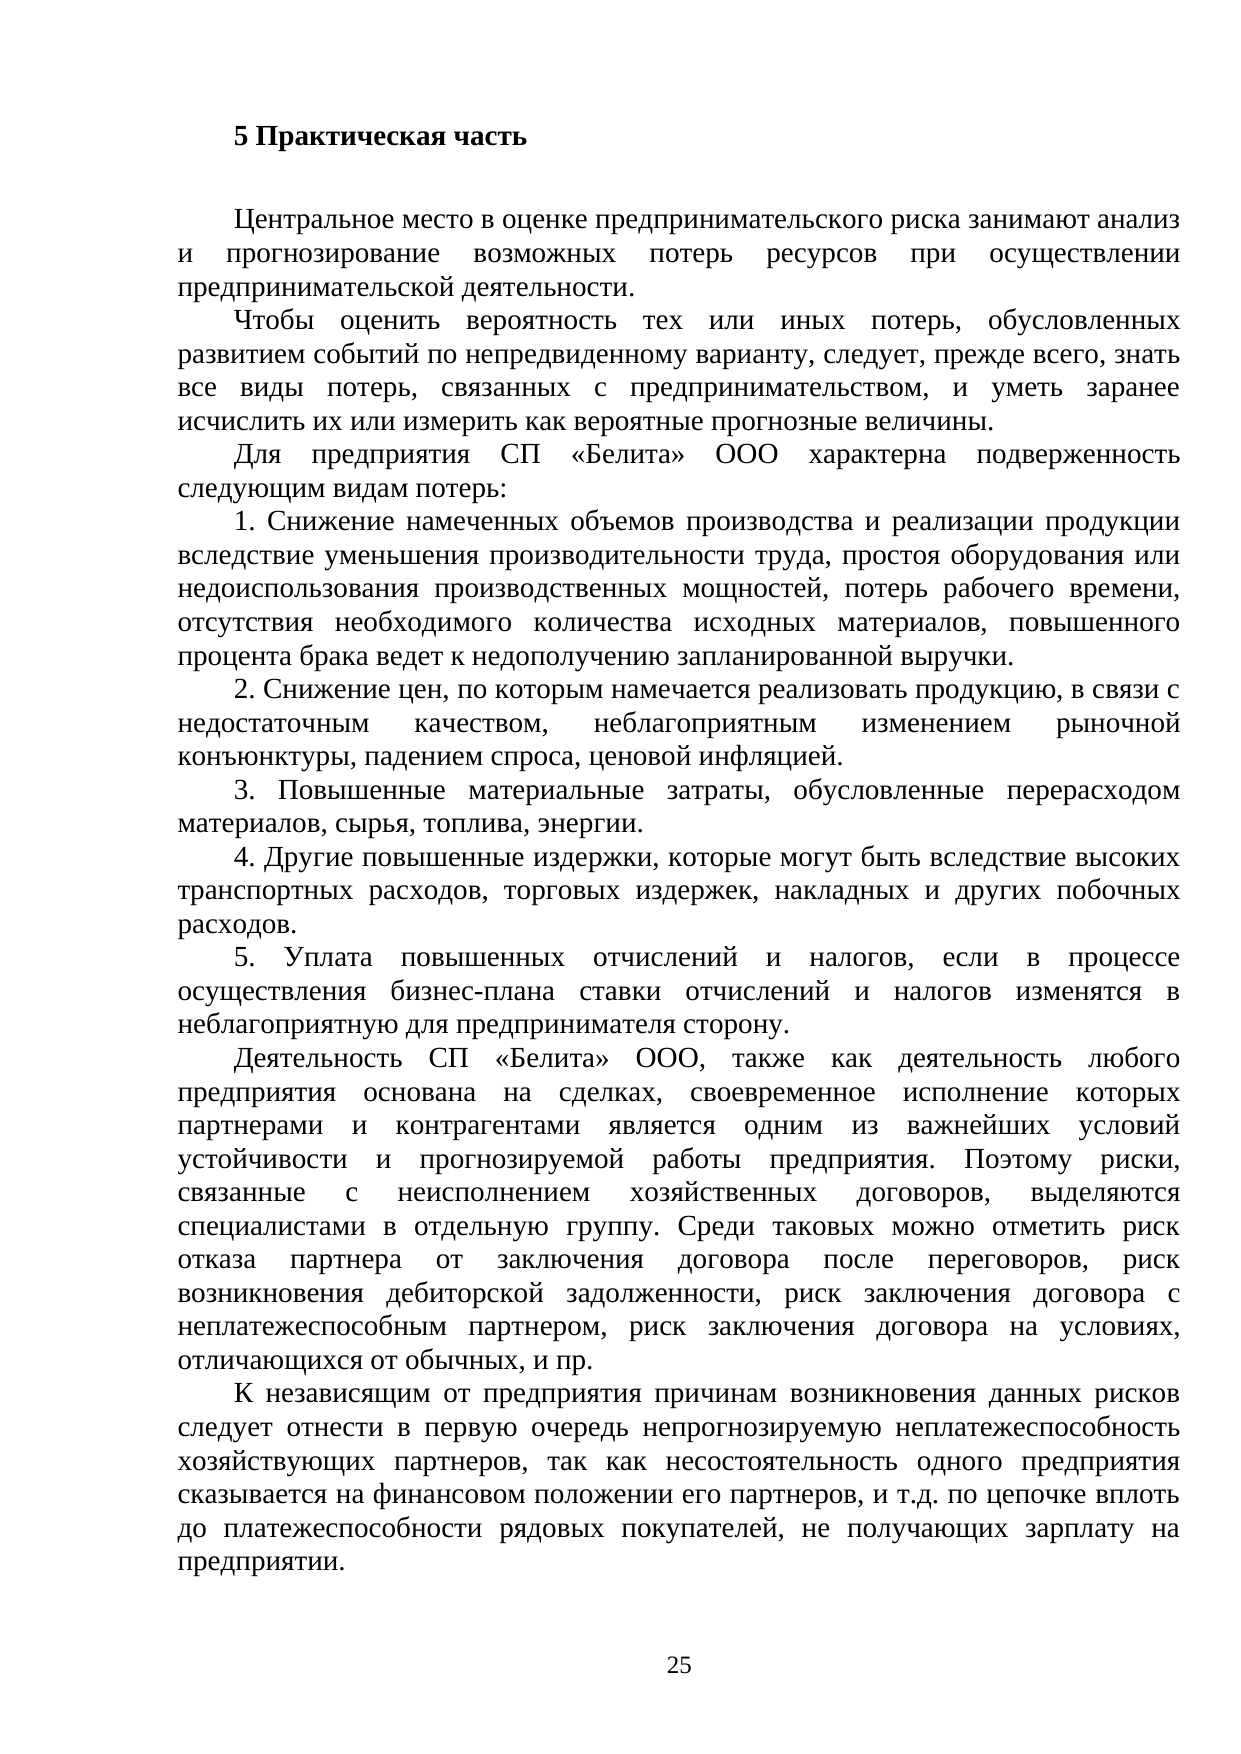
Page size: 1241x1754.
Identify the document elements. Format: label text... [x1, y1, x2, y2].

text 1. Снижение намеченных объемов производства и реализации продукции вследствие уменьшения производительности труда, простоя оборудования или недоиспользования производственных мощностей, потерь рабочего времени, отсутствия необходимого количества исходных материалов, повышенного процента брака ведет к недополучению запланированной выручки. [177, 503, 1181, 671]
text 5 Практическая часть [177, 118, 1181, 152]
text 3. Повышенные материальные затраты, обусловленные перерасходом материалов, сырья, топлива, энергии. [177, 772, 1181, 839]
text 4. Другие повышенные издержки, которые могут быть вследствие высоких транспортных расходов, торговых издержек, накладных и других побочных расходов. [177, 839, 1181, 939]
text Чтобы оценить вероятность тех или иных потерь, обусловленных развитием событий по непредвиденному варианту, следует, прежде всего, знать все виды потерь, связанных с предпринимательством, и уметь заранее исчислить их или измерить как вероятные прогнозные величины. [177, 302, 1181, 436]
text 5. Уплата повышенных отчислений и налогов, если в процессе осуществления бизнес-плана ставки отчислений и налогов изменятся в неблагоприятную для предпринимателя сторону. [177, 939, 1181, 1040]
text Центральное место в оценке предпринимательского риска занимают анализ и прогнозирование возможных потерь ресурсов при осуществлении предпринимательской деятельности. [177, 202, 1181, 302]
text Деятельность СП «Белита» ООО, также как деятельность любого предприятия основана на сделках, своевременное исполнение которых партнерами и контрагентами является одним из важнейших условий устойчивости и прогнозируемой работы предприятия. Поэтому риски, связанные с неисполнением хозяйственных договоров, выделяются специалистами в отдельную группу. Среди таковых можно отметить риск отказа партнера от заключения договора после переговоров, риск возникновения дебиторской задолженности, риск заключения договора с неплатежеспособным партнером, риск заключения договора на условиях, отличающихся от обычных, и пр. [177, 1040, 1181, 1376]
text 2. Снижение цен, по которым намечается реализовать продукцию, в связи с недостаточным качеством, неблагоприятным изменением рыночной конъюнктуры, падением спроса, ценовой инфляцией. [177, 671, 1181, 772]
text К независящим от предприятия причинам возникновения данных рисков следует отнести в первую очередь непрогнозируемую неплатежеспособность хозяйствующих партнеров, так как несостоятельность одного предприятия сказывается на финансовом положении его партнеров, и т.д. по цепочке вплоть до платежеспособности рядовых покупателей, не получающих зарплату на предприятии. [177, 1376, 1181, 1577]
text Для предприятия СП «Белита» ООО характерна подверженность следующим видам потерь: [177, 436, 1181, 503]
